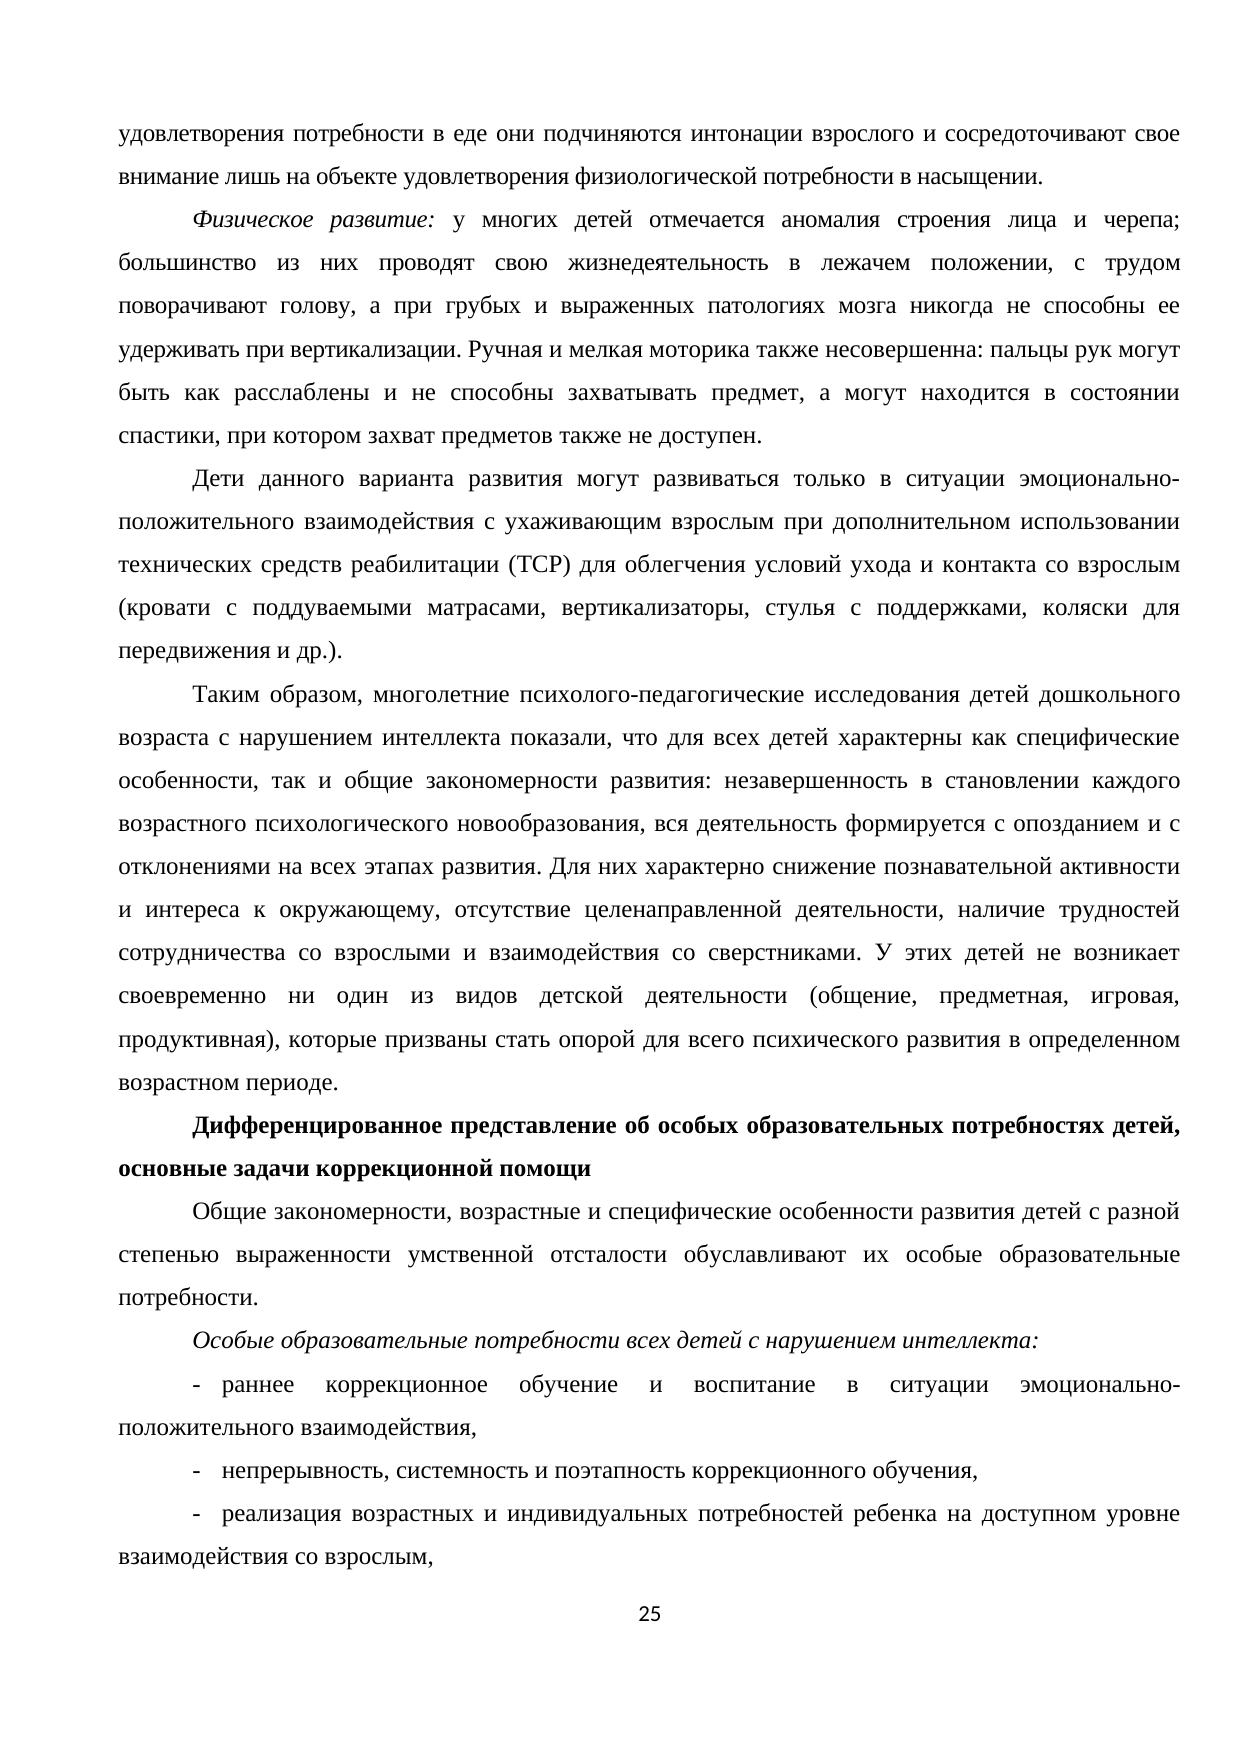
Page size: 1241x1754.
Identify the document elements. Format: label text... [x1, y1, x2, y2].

text Дети данного варианта развития могут развиваться только в ситуации эмоционально-положительного взаимодействия с ухаживающим взрослым при дополнительном использовании технических средств реабилитации (ТСР) для облегчения условий ухода и контакта со взрослым (кровати с поддуваемыми матрасами, вертикализаторы, стулья с поддержками, коляски для передвижения и др.). [118, 463, 1181, 664]
text Дифференцированное представление об особых образовательных потребностях детей, основные задачи коррекционной помощи [118, 1110, 1181, 1182]
text Физическое развитие: у многих детей отмечается аномалия строения лица и черепа; большинство из них проводят свою жизнедеятельность в лежачем положении, с трудом поворачивают голову, а при грубых и выраженных патологиях мозга никогда не способны ее удерживать при вертикализации. Ручная и мелкая моторика также несовершенна: пальцы рук могут быть как расслаблены и не способны захватывать предмет, а могут находится в состоянии спастики, при котором захват предметов также не доступен. [118, 204, 1181, 449]
list Общие закономерности, возрастные и специфические особенности развития детей с разной степенью выраженности умственной отсталости обуславливают их особые образовательные потребности. [118, 1196, 1181, 1311]
list непрерывность, системность и поэтапность коррекционного обучения, [118, 1455, 1181, 1484]
list реализация возрастных и индивидуальных потребностей ребенка на доступном уровне взаимодействия со взрослым, [118, 1498, 1181, 1570]
list Особые образовательные потребности всех детей с нарушением интеллекта: [118, 1326, 1181, 1354]
text Таким образом, многолетние психолого-педагогические исследования детей дошкольного возраста с нарушением интеллекта показали, что для всех детей характерны как специфические особенности, так и общие закономерности развития: незавершенность в становлении каждого возрастного психологического новообразования, вся деятельность формируется с опозданием и с отклонениями на всех этапах развития. Для них характерно снижение познавательной активности и интереса к окружающему, отсутствие целенаправленной деятельности, наличие трудностей сотрудничества со взрослыми и взаимодействия со сверстниками. У этих детей не возникает своевременно ни один из видов детской деятельности (общение, предметная, игровая, продуктивная), которые призваны стать опорой для всего психического развития в определенном возрастном периоде. [118, 679, 1181, 1096]
list раннее коррекционное обучение и воспитание в ситуации эмоционально-положительного взаимодействия, [118, 1369, 1181, 1441]
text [118, 118, 1181, 190]
